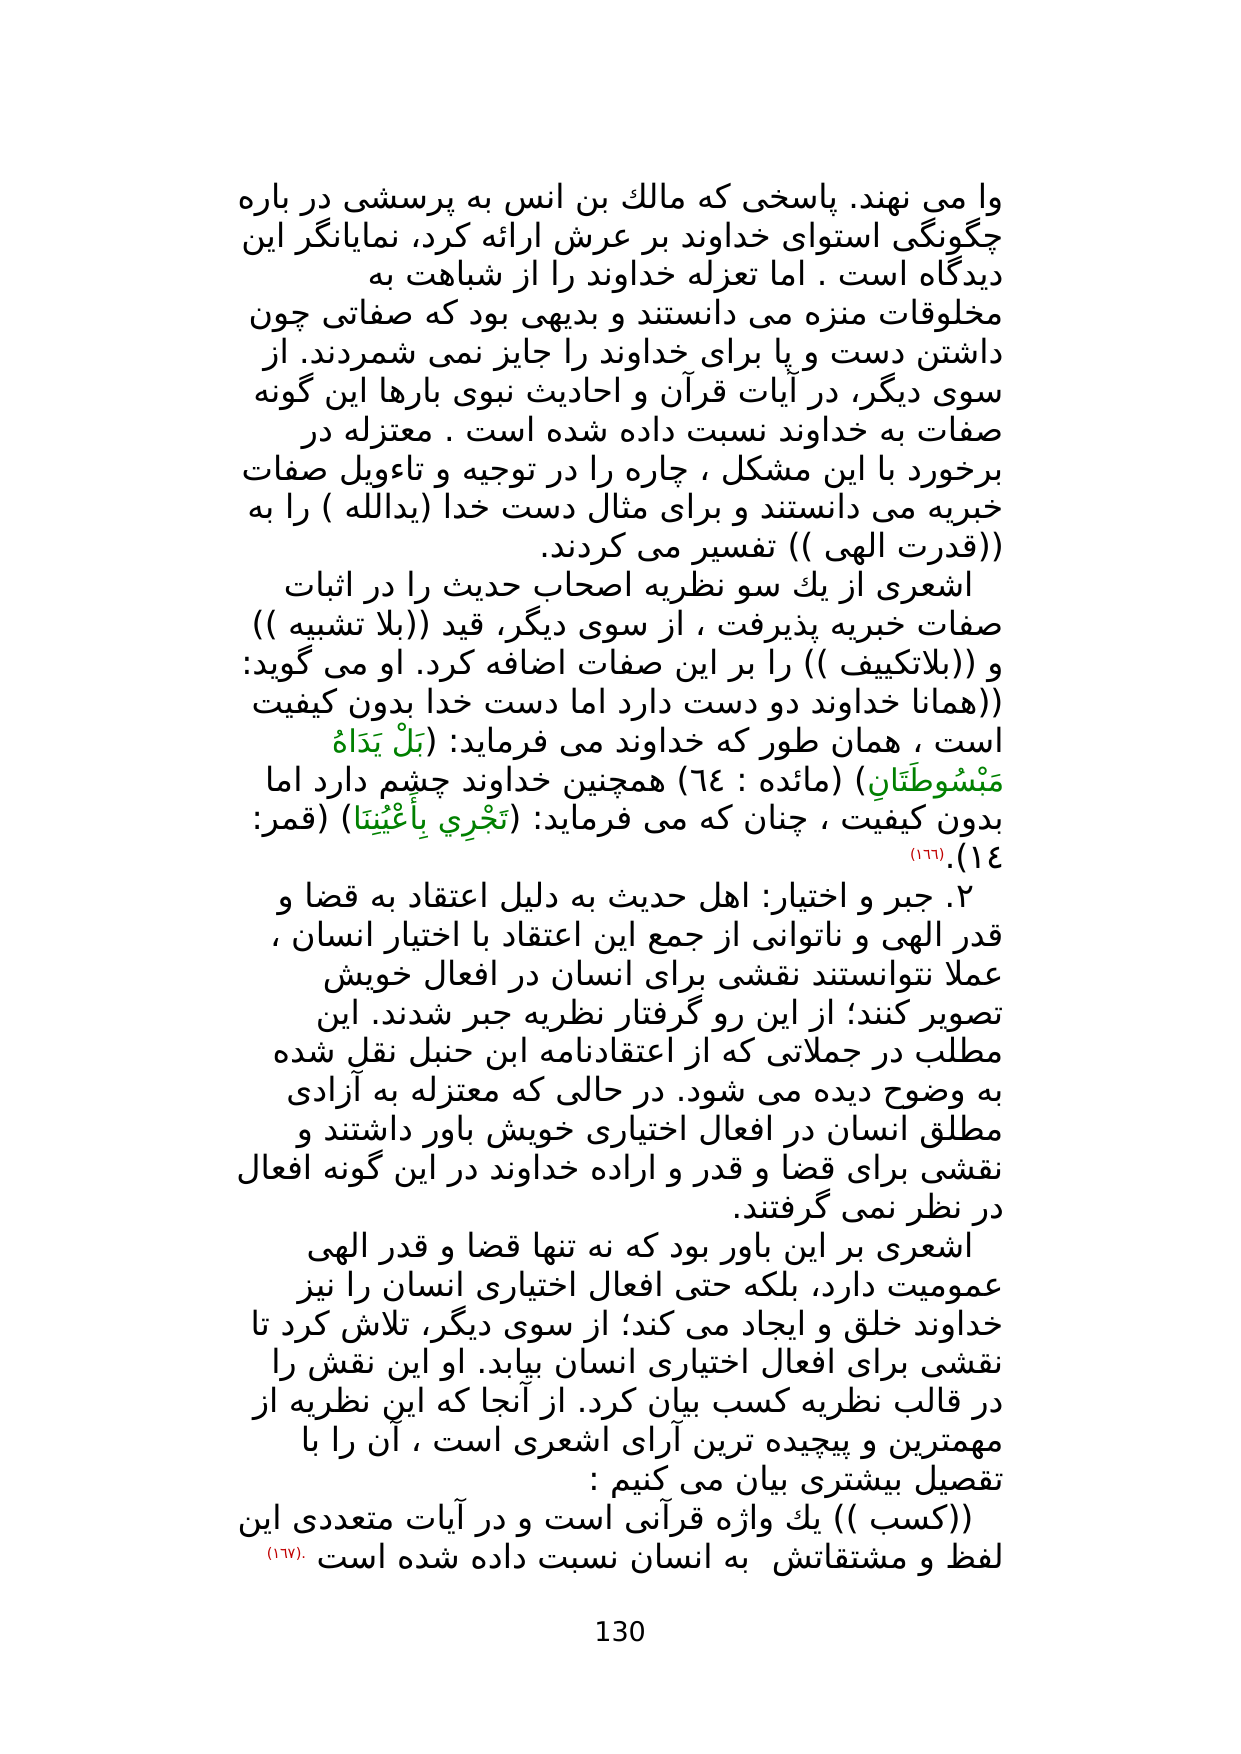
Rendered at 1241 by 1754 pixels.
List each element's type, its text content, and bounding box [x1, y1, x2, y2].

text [236, 177, 1004, 566]
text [236, 1498, 1004, 1576]
text اشعرى از يك سو نظريه اصحاب حديث را در اثبات صفات خبريه پذيرفت ، از سوى ديگر، قيد ((بلا تشبيه )) و ((بلاتكييف )) را بر اين صفات اضافه كرد. او مى گويد: ((همانا خداوند دو دست دارد اما دست خدا بدون كيفيت است ، همان طور كه خداوند مى فرمايد: (بَلْ يَدَاهُ مَبْسُوطَتَانِ) (مائده : ٦٤) همچنين خداوند چشم دارد اما بدون كيفيت ، چنان كه مى فرمايد: (تَجْرِي بِأَعْيُنِنَا) (قمر:١٤).(١٦٦) [236, 566, 1004, 877]
text اشعرى بر اين باور بود كه نه تنها قضا و قدر الهى عموميت دارد، بلكه حتى افعال اختيارى انسان را نيز خداوند خلق و ايجاد مى كند؛ از سوى ديگر، تلاش كرد تا نقشى براى افعال اختيارى انسان بيابد. او اين نقش را در قالب نظريه كسب بيان كرد. از آنجا كه اين نظريه از مهمترين و پيچيده ترين آراى اشعرى است ، آن را با تقصيل بيشترى بيان مى كنيم : [236, 1226, 1004, 1498]
text ٢. جبر و اختيار: اهل حديث به دليل اعتقاد به قضا و قدر الهى و ناتوانى از جمع اين اعتقاد با اختيار انسان ، عملا نتوانستند نقشى براى انسان در افعال خويش تصوير كنند؛ از اين رو گرفتار نظريه جبر شدند. اين مطلب در جملاتى كه از اعتقادنامه ابن حنبل نقل شده به وضوح ديده مى شود. در حالى كه معتزله به آزادى مطلق انسان در افعال اختيارى خويش باور داشتند و نقشى براى قضا و قدر و اراده خداوند در اين گونه افعال در نظر نمى گرفتند. [236, 877, 1004, 1226]
